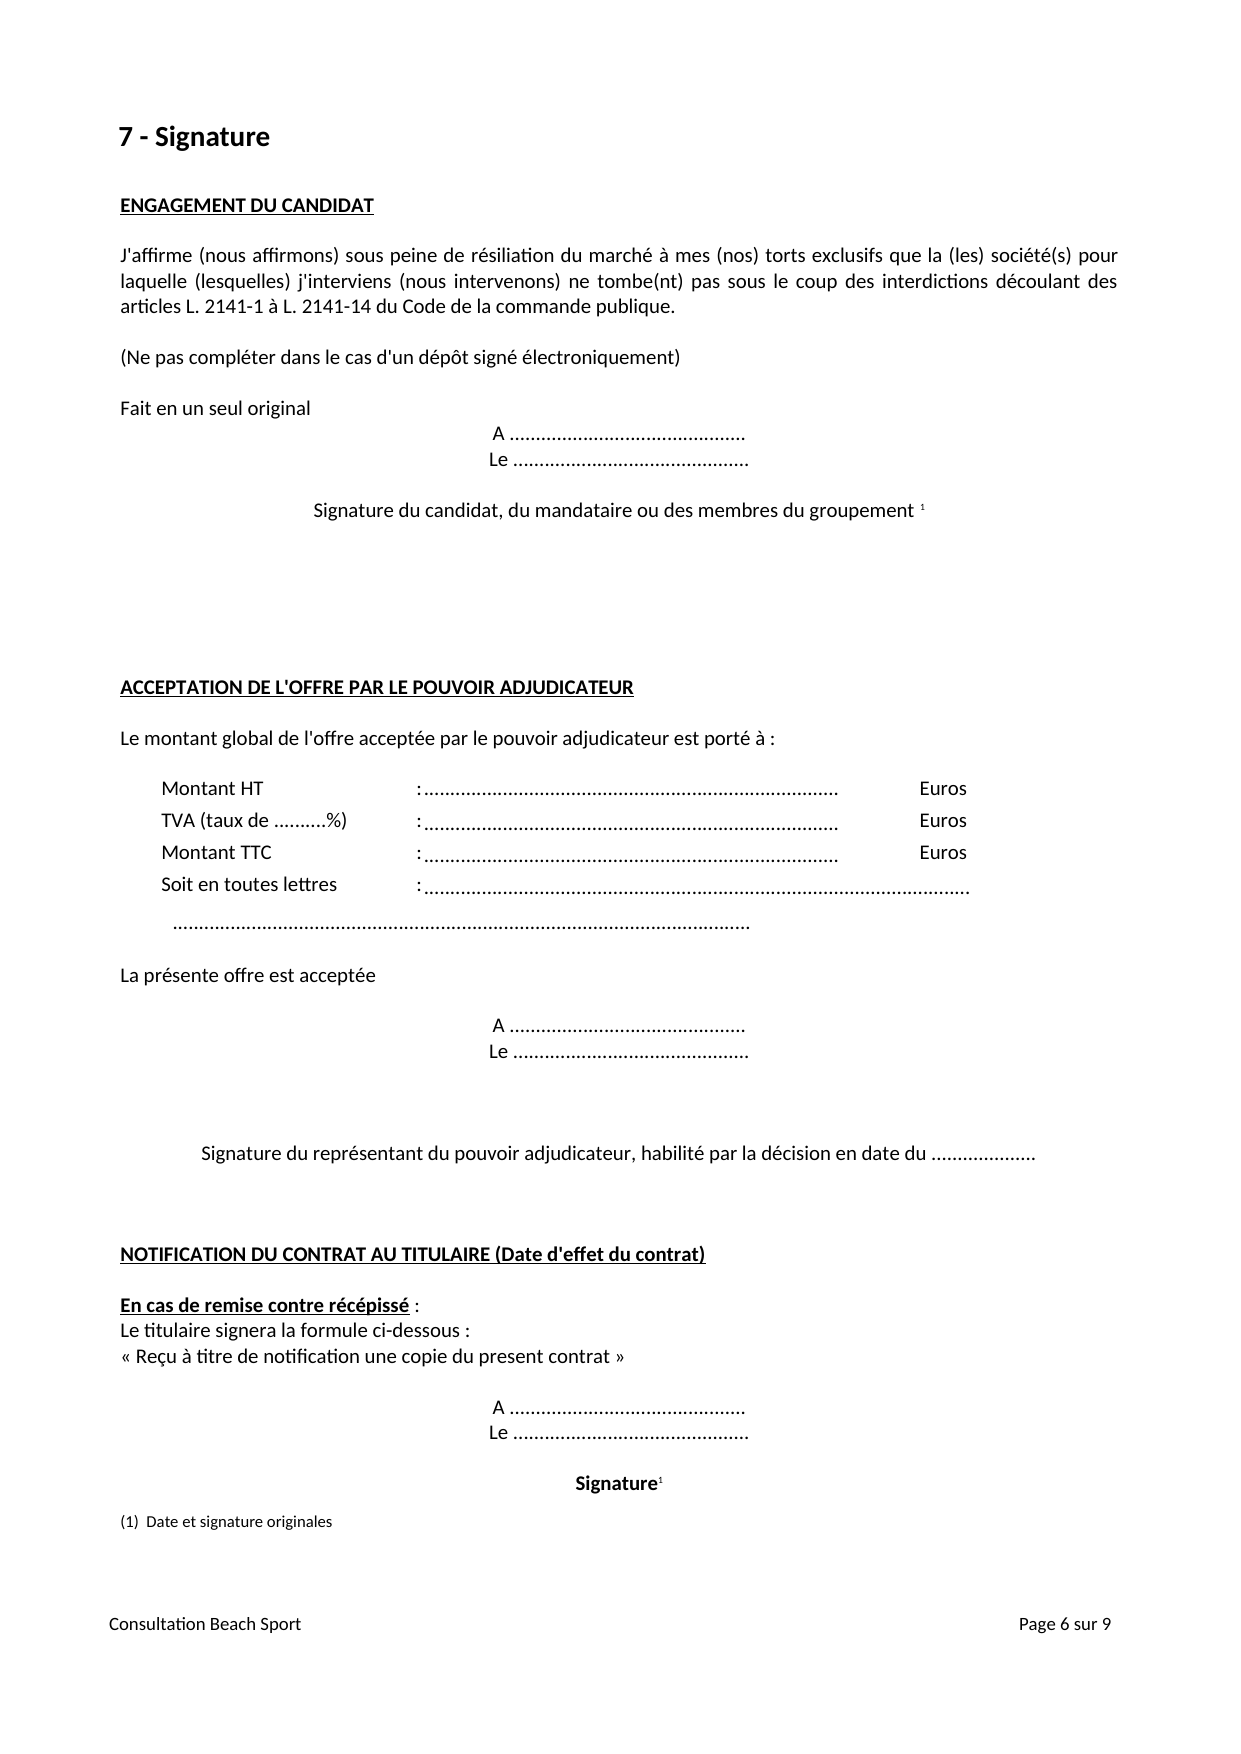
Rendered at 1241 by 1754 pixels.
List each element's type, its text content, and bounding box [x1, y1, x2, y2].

text Le montant global de l'offre acceptée par le pouvoir adjudicateur est porté à : [120, 724, 1120, 750]
table_cell Euros [919, 807, 1057, 839]
text « Reçu à titre de notification une copie du present contrat » [120, 1343, 1120, 1368]
table_cell ............................................................................... [424, 839, 919, 871]
table_cell Montant TTC [161, 839, 411, 871]
table_cell Soit en toutes lettres [161, 871, 411, 903]
text ACCEPTATION DE L'OFFRE PAR LE POUVOIR ADJUDICATEUR [120, 674, 1120, 699]
text A ............................................. [120, 1012, 1118, 1038]
table_header Montant HT [161, 775, 411, 807]
text En cas de remise contre récépissé : [120, 1292, 1120, 1317]
subtitle 7 - Signature [118, 118, 1122, 154]
text A ............................................. [120, 420, 1118, 446]
text .............................................................................................................. [172, 909, 1069, 934]
text NOTIFICATION DU CONTRAT AU TITULAIRE (Date d'effet du contrat) [120, 1241, 1120, 1267]
text Signature du représentant du pouvoir adjudicateur, habilité par la décision en date du .................... [120, 1139, 1118, 1165]
text Le ............................................. [120, 1038, 1118, 1063]
text Le titulaire signera la formule ci-dessous : [120, 1317, 1120, 1343]
table_header Euros [919, 775, 1057, 807]
text Signature1 [120, 1470, 1118, 1495]
text La présente offre est acceptée [120, 962, 1120, 987]
table_cell ............................................................................... [424, 807, 919, 839]
text Fait en un seul original [120, 395, 1120, 420]
text J'affirme (nous affirmons) sous peine de résiliation du marché à mes (nos) torts exclusifs que la (les) société(s) pour laquelle (lesquelles) j'interviens (nous intervenons) ne tombe(nt) pas sous le coup des interdictions découlant des articles L. 2141-1 à L. 2141-14 du Code de la commande publique. [120, 242, 1120, 319]
text Le ............................................. [120, 446, 1118, 471]
text A ............................................. [120, 1394, 1118, 1419]
table_cell ........................................................................................................ [424, 871, 1057, 903]
table_header ............................................................................... [424, 775, 919, 807]
table_cell Euros [919, 839, 1057, 871]
text Signature du candidat, du mandataire ou des membres du groupement 1 [120, 497, 1118, 522]
table_cell TVA (taux de ..........%) [161, 807, 411, 839]
text (Ne pas compléter dans le cas d'un dépôt signé électroniquement) [120, 344, 1120, 369]
text ENGAGEMENT DU CANDIDAT [120, 192, 1120, 217]
text Le ............................................. [120, 1419, 1118, 1444]
